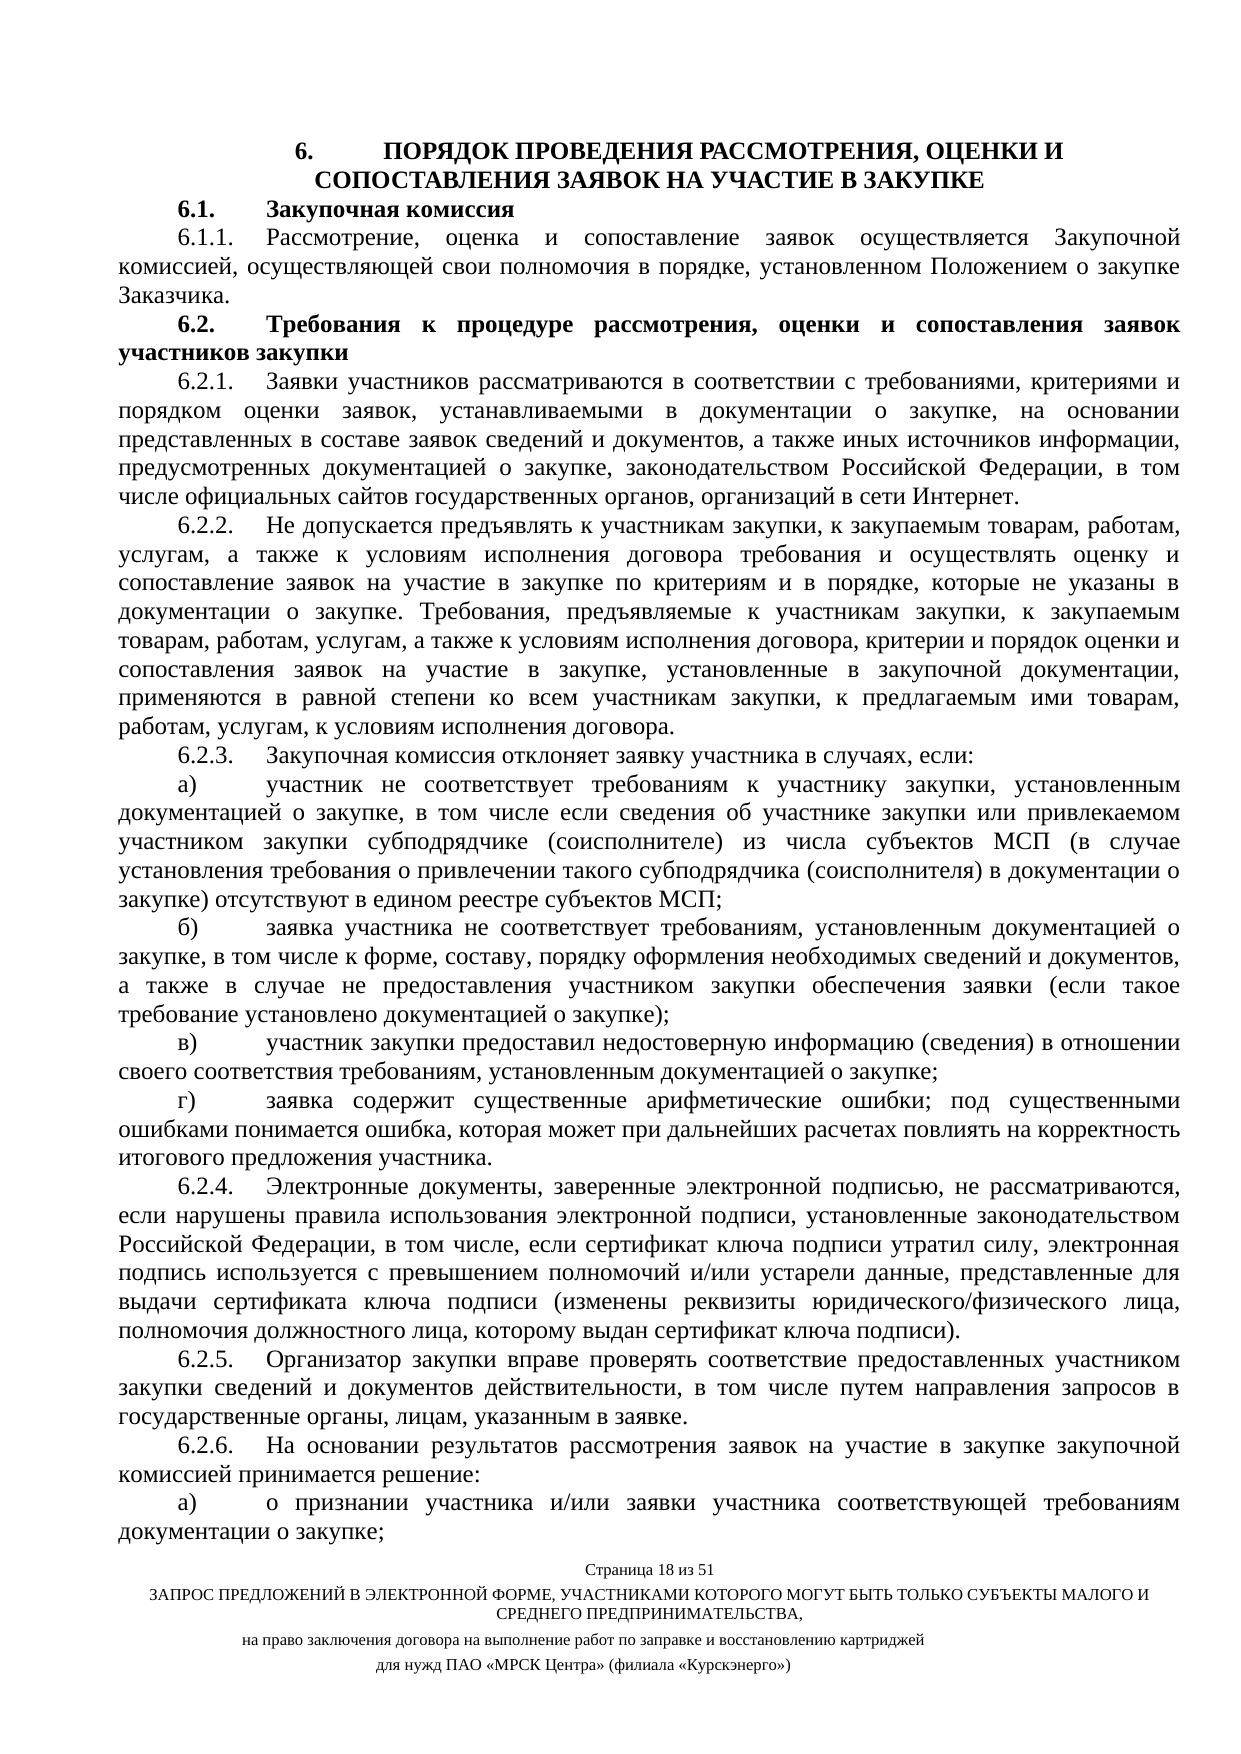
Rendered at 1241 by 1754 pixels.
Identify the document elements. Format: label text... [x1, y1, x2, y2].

list заявка содержит существенные арифметические ошибки; под существенными ошибками понимается ошибка, которая может при дальнейших расчетах повлиять на корректность итогового предложения участника. [118, 1085, 1181, 1171]
subtitle Требования к процедуре рассмотрения, оценки и сопоставления заявок участников закупки [118, 309, 1181, 366]
list заявка участника не соответствует требованиям, установленным документацией о закупке, в том числе к форме, составу, порядку оформления необходимых сведений и документов, а также в случае не предоставления участником закупки обеспечения заявки (если такое требование установлено документацией о закупке); [118, 912, 1181, 1027]
subtitle о признании участника и/или заявки участника соответствующей требованиям документации о закупке; [118, 1487, 1181, 1545]
subtitle Закупочная комиссия отклоняет заявку участника в случаях, если: [118, 740, 1181, 769]
subtitle ПОРЯДОК ПРОВЕДЕНИЯ РАССМОТРЕНИЯ, ОЦЕНКИ И СОПОСТАВЛЕНИЯ ЗАЯВОК НА УЧАСТИЕ В ЗАКУПКЕ [118, 136, 1181, 194]
subtitle Закупочная комиссия [118, 194, 1181, 222]
subtitle Организатор закупки вправе проверять соответствие предоставленных участником закупки сведений и документов действительности, в том числе путем направления запросов в государственные органы, лицам, указанным в заявке. [118, 1344, 1181, 1430]
list участник закупки предоставил недостоверную информацию (сведения) в отношении своего соответствия требованиям, установленным документацией о закупке; [118, 1027, 1181, 1085]
subtitle Рассмотрение, оценка и сопоставление заявок осуществляется Закупочной комиссией, осуществляющей свои полномочия в порядке, установленном Положением о закупке Заказчика. [118, 222, 1181, 309]
list участник не соответствует требованиям к участнику закупки, установленным документацией о закупке, в том числе если сведения об участнике закупки или привлекаемом участником закупки субподрядчике (соисполнителе) из числа субъектов МСП (в случае установления требования о привлечении такого субподрядчика (соисполнителя) в документации о закупке) отсутствуют в едином реестре субъектов МСП; [118, 769, 1181, 912]
subtitle Электронные документы, заверенные электронной подписью, не рассматриваются, если нарушены правила использования электронной подписи, установленные законодательством Российской Федерации, в том числе, если сертификат ключа подписи утратил силу, электронная подпись используется с превышением полномочий и/или устарели данные, представленные для выдачи сертификата ключа подписи (изменены реквизиты юридического/физического лица, полномочия должностного лица, которому выдан сертификат ключа подписи). [118, 1171, 1181, 1344]
subtitle На основании результатов рассмотрения заявок на участие в закупке закупочной комиссией принимается решение: [118, 1430, 1181, 1487]
subtitle Не допускается предъявлять к участникам закупки, к закупаемым товарам, работам, услугам, а также к условиям исполнения договора требования и осуществлять оценку и сопоставление заявок на участие в закупке по критериям и в порядке, которые не указаны в документации о закупке. Требования, предъявляемые к участникам закупки, к закупаемым товарам, работам, услугам, а также к условиям исполнения договора, критерии и порядок оценки и сопоставления заявок на участие в закупке, установленные в закупочной документации, применяются в равной степени ко всем участникам закупки, к предлагаемым ими товарам, работам, услугам, к условиям исполнения договора. [118, 510, 1181, 740]
subtitle Заявки участников рассматриваются в соответствии с требованиями, критериями и порядком оценки заявок, устанавливаемыми в документации о закупке, на основании представленных в составе заявок сведений и документов, а также иных источников информации, предусмотренных документацией о закупке, законодательством Российской Федерации, в том числе официальных сайтов государственных органов, организаций в сети Интернет. [118, 366, 1181, 510]
